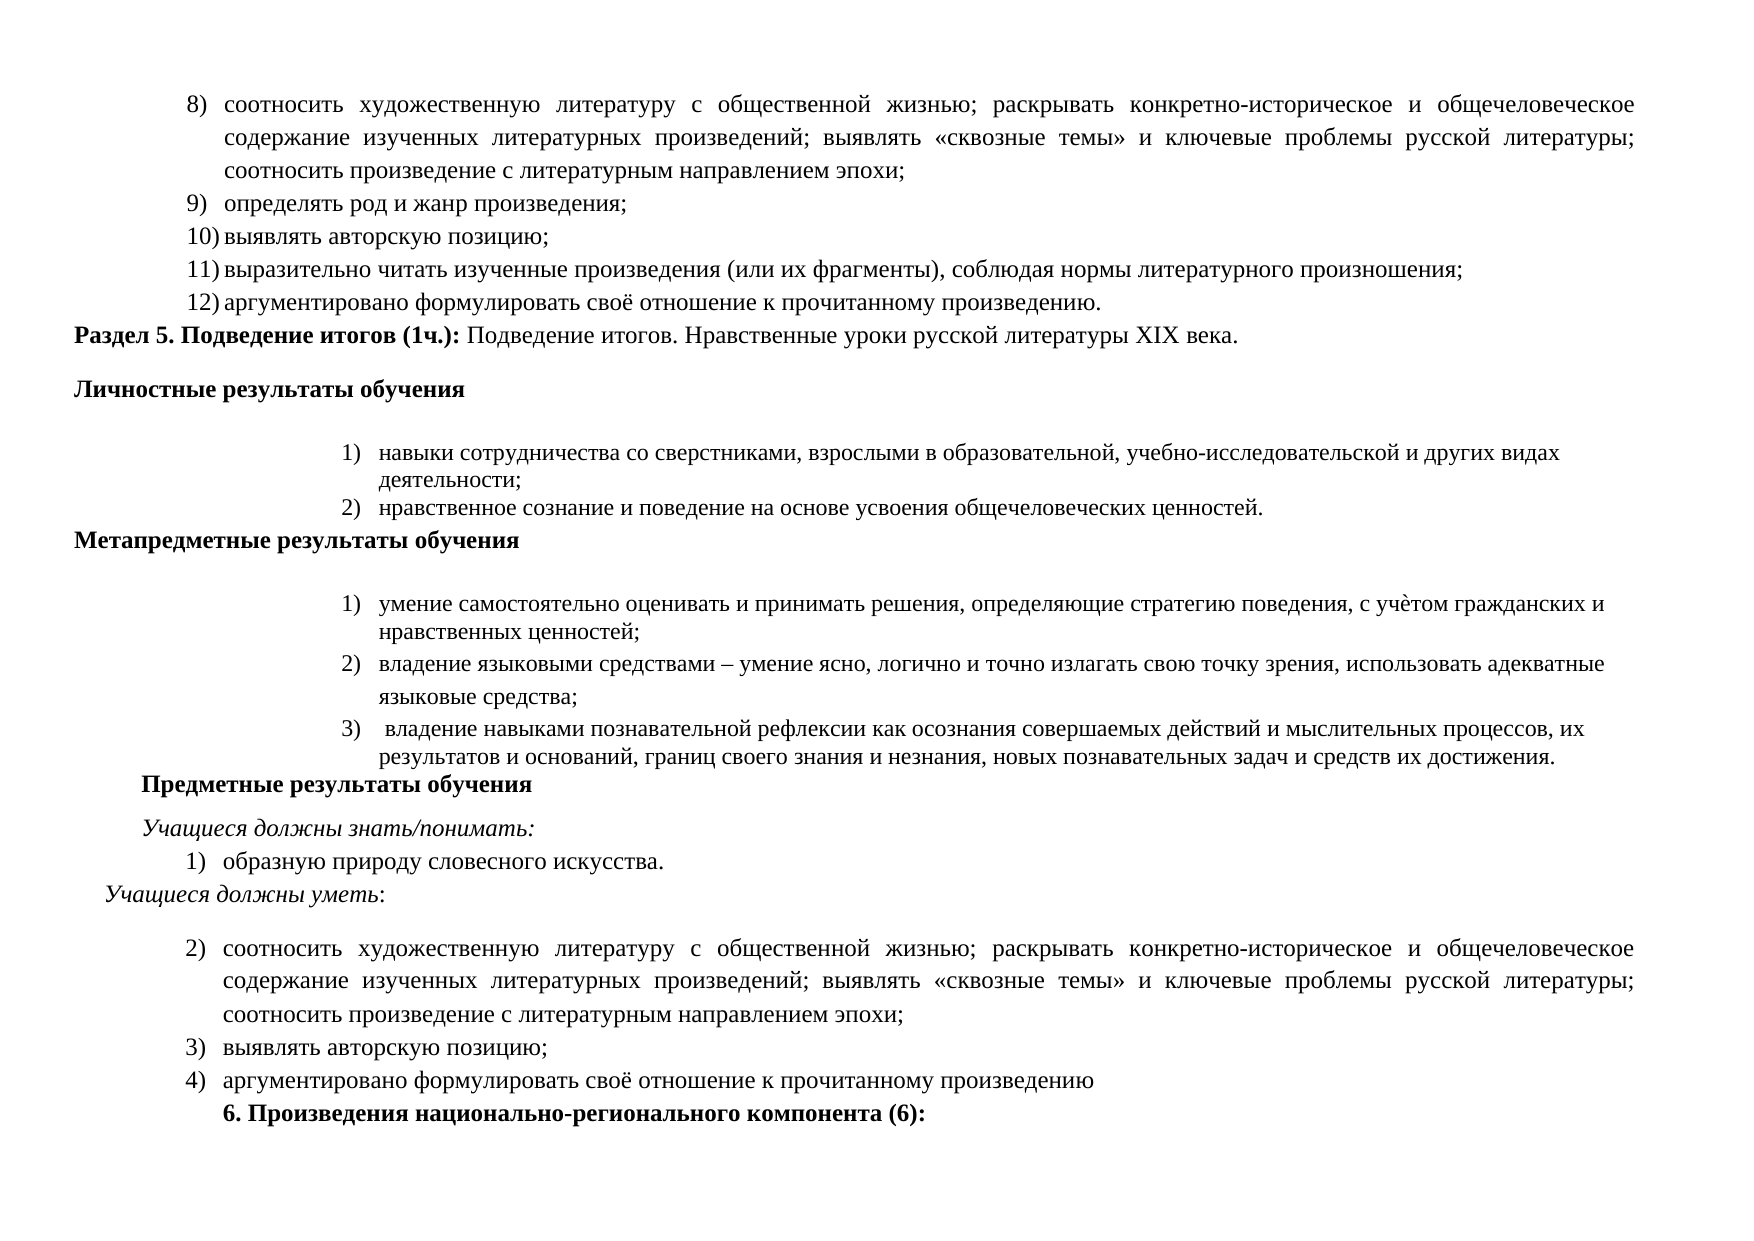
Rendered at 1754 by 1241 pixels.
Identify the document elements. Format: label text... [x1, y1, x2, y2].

list выразительно читать изученные произведения (или их фрагменты), соблюдая нормы литературного произношения; [186, 254, 1636, 282]
list соотносить художественную литературу с общественной жизнью; раскрывать конкретно-историческое и общечеловеческое содержание изученных литературных произведений; выявлять «сквозные темы» и ключевые проблемы русской литературы; соотносить произведение с литературным направлением эпохи; [186, 89, 1636, 183]
list аргументировано формулировать своё отношение к прочитанному произведению. [186, 287, 1636, 316]
list навыки сотрудничества со сверстниками, взрослыми в образовательной, учебно-исследовательской и других видах деятельности; [341, 438, 1636, 493]
list выявлять авторскую позицию; [186, 221, 1636, 249]
list образную природу словесного искусства. [185, 846, 1636, 874]
list выявлять авторскую позицию; [185, 1032, 1636, 1060]
list аргументировано формулировать своё отношение к прочитанному произведению [185, 1065, 1636, 1093]
list Учащиеся должны знать/понимать: [141, 813, 1636, 841]
list определять род и жанр произведения; [186, 188, 1636, 216]
list соотносить художественную литературу с общественной жизнью; раскрывать конкретно-историческое и общечеловеческое содержание изученных литературных произведений; выявлять «сквозные темы» и ключевые проблемы русской литературы; соотносить произведение с литературным направлением эпохи; [185, 933, 1636, 1027]
list Предметные результаты обучения [141, 769, 1636, 798]
text Учащиеся должны уметь: [103, 879, 1636, 907]
text Личностные результаты обучения [74, 374, 1636, 402]
list нравственное сознание и поведение на основе усвоения общечеловеческих ценностей. [341, 493, 1636, 520]
text Раздел 5. Подведение итогов (1ч.): Подведение итогов. Нравственные уроки русской литературы XIX века. [74, 320, 1636, 348]
text 6. Произведения национально-регионального компонента (6): [223, 1098, 1636, 1126]
list владение языковыми средствами – умение ясно, логично и точно излагать свою точку зрения, использовать адекватные [341, 649, 1636, 677]
text языковые средства; [378, 682, 1636, 709]
list владение навыками познавательной рефлексии как осознания совершаемых действий и мыслительных процессов, их результатов и оснований, границ своего знания и незнания, новых познавательных задач и средств их достижения. [341, 714, 1636, 769]
text Метапредметные результаты обучения [74, 525, 1636, 554]
list умение самостоятельно оценивать и принимать решения, определяющие стратегию поведения, с учѐтом гражданских и нравственных ценностей; [341, 589, 1636, 644]
